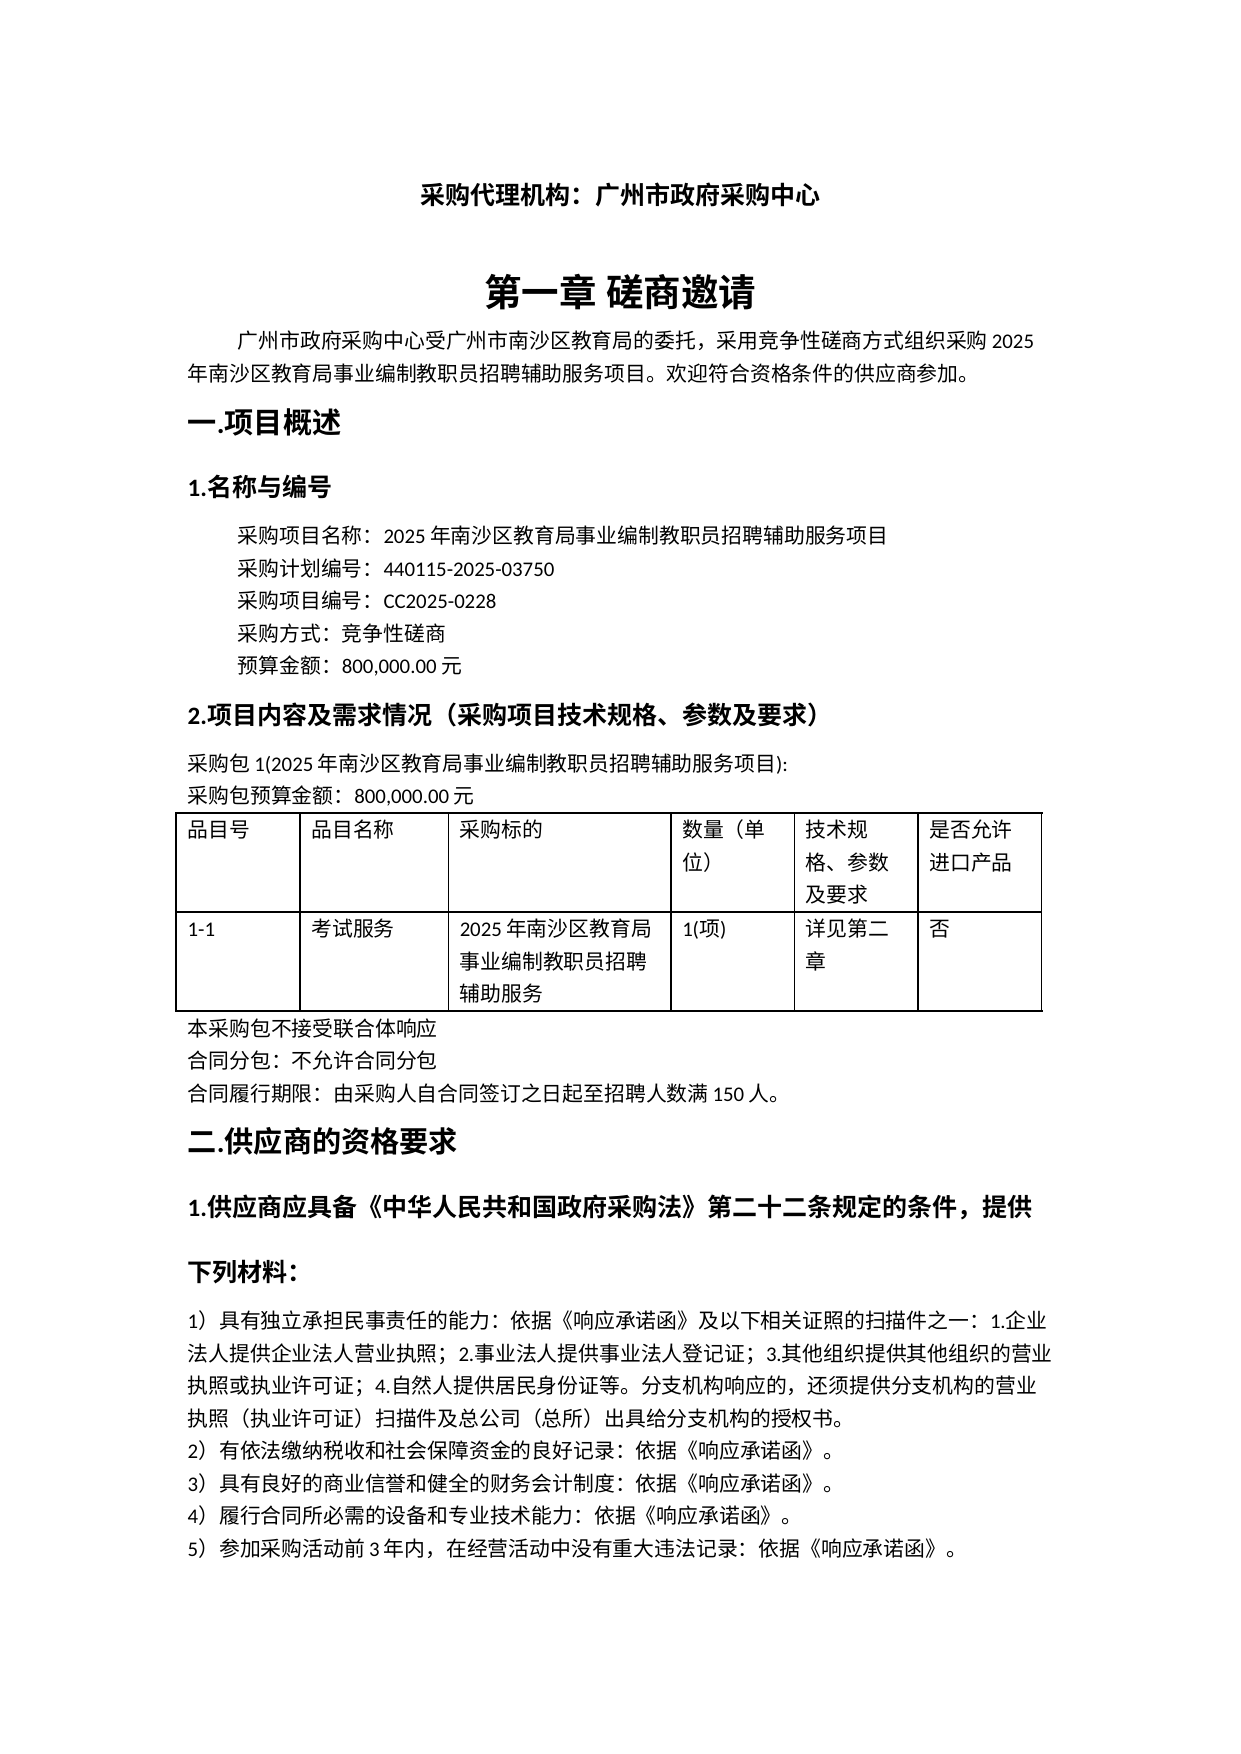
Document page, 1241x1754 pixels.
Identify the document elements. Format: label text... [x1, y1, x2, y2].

table_cell 详见第二章 [795, 913, 917, 1010]
text 采购包预算金额：800,000.00元 [187, 779, 1053, 812]
table_header 品目名称 [301, 814, 448, 911]
text 第一章 磋商邀请 [187, 259, 1053, 324]
text 预算金额：800,000.00元 [187, 649, 1053, 682]
text 本采购包不接受联合体响应 [187, 1012, 1053, 1044]
text 5）参加采购活动前3年内，在经营活动中没有重大违法记录：依据《响应承诺函》。 [187, 1532, 1053, 1564]
table_header 品目号 [177, 814, 299, 911]
text 采购代理机构：广州市政府采购中心 [187, 162, 1053, 227]
table_cell 1(项) [672, 913, 794, 1010]
text 一.项目概述 [187, 389, 1053, 454]
text 合同分包：不允许合同分包 [187, 1044, 1053, 1077]
text 广州市政府采购中心受广州市南沙区教育局的委托，采用竞争性磋商方式组织采购2025年南沙区教育局事业编制教职员招聘辅助服务项目。欢迎符合资格条件的供应商参加。 [187, 324, 1053, 389]
table_cell 1-1 [177, 913, 299, 1010]
table_cell 2025年南沙区教育局事业编制教职员招聘辅助服务 [449, 913, 670, 1010]
text 2.项目内容及需求情况（采购项目技术规格、参数及要求） [187, 682, 1053, 747]
table_header 采购标的 [449, 814, 670, 911]
text 1.供应商应具备《中华人民共和国政府采购法》第二十二条规定的条件，提供下列材料： [187, 1174, 1053, 1304]
text 采购计划编号：440115-2025-03750 [187, 552, 1053, 584]
text 二.供应商的资格要求 [187, 1109, 1053, 1174]
text 2）有依法缴纳税收和社会保障资金的良好记录：依据《响应承诺函》。 [187, 1434, 1053, 1467]
table_cell 考试服务 [301, 913, 448, 1010]
text 采购项目编号：CC2025-0228 [187, 584, 1053, 617]
text 1）具有独立承担民事责任的能力：依据《响应承诺函》及以下相关证照的扫描件之一：1.企业法人提供企业法人营业执照；2.事业法人提供事业法人登记证；3.其他组织提供其他组织的营业执照或执业许可证；4.自然人提供居民身份证等。分支机构响应的，还须提供分支机构的营业执照（执业许可证）扫描件及总公司（总所）出具给分支机构的授权书。 [187, 1304, 1053, 1434]
table_header 是否允许进口产品 [919, 814, 1041, 911]
text 采购包1(2025年南沙区教育局事业编制教职员招聘辅助服务项目): [187, 747, 1053, 779]
text 采购项目名称：2025年南沙区教育局事业编制教职员招聘辅助服务项目 [187, 519, 1053, 552]
text 3）具有良好的商业信誉和健全的财务会计制度：依据《响应承诺函》。 [187, 1467, 1053, 1499]
text 合同履行期限：由采购人自合同签订之日起至招聘人数满150人。 [187, 1077, 1053, 1109]
text 1.名称与编号 [187, 454, 1053, 519]
table_header 技术规格、参数及要求 [795, 814, 917, 911]
table_header 数量（单位） [672, 814, 794, 911]
text 采购方式：竞争性磋商 [187, 617, 1053, 649]
text 4）履行合同所必需的设备和专业技术能力：依据《响应承诺函》。 [187, 1499, 1053, 1532]
table_cell 否 [919, 913, 1041, 1010]
